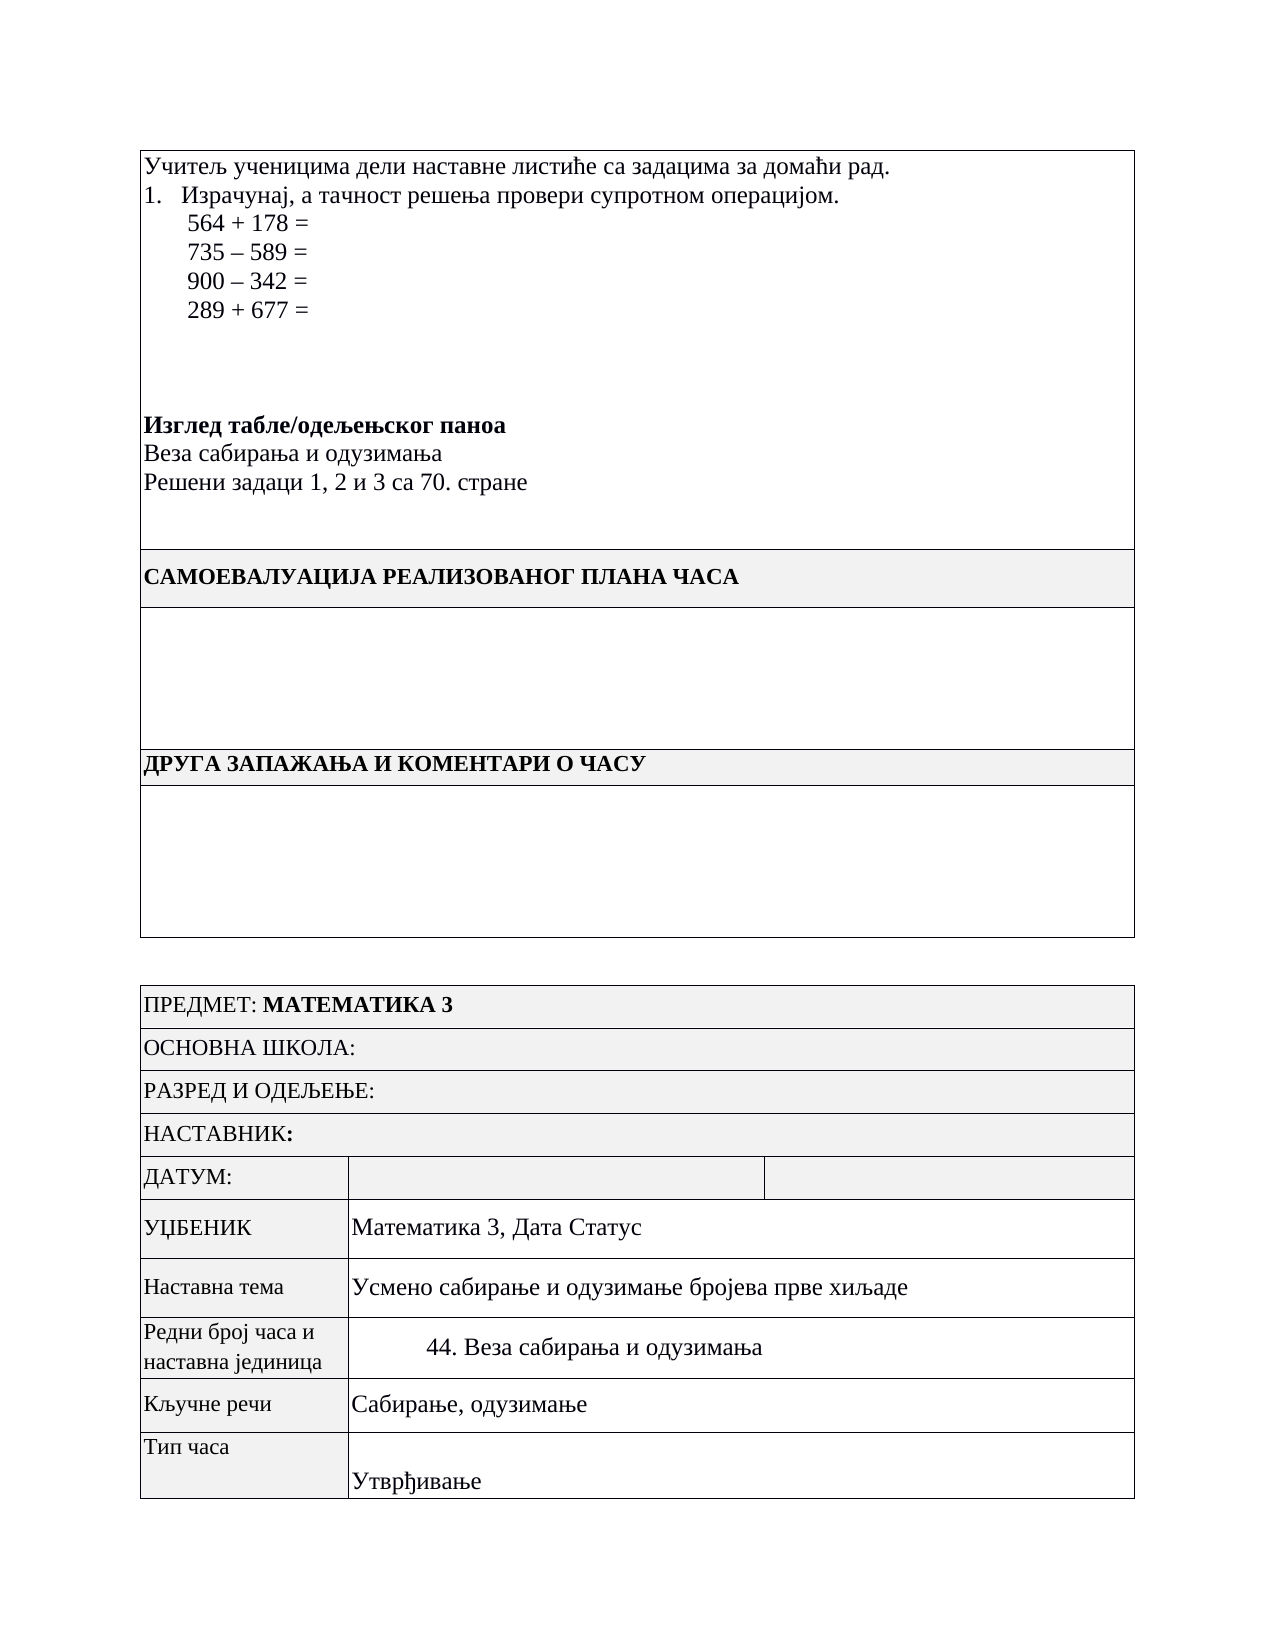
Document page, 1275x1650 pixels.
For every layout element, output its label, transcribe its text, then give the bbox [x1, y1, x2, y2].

table_cell [141, 786, 1134, 937]
table_header ПРЕДМЕТ: МАТЕМАТИКА 3 [141, 986, 1134, 1027]
table_cell Mатематика 3, Дата Статус [349, 1200, 1134, 1258]
table_cell УЏБЕНИК [141, 1200, 348, 1258]
table_cell НАСТАВНИК: [141, 1114, 1134, 1156]
table_cell Тип часа [141, 1433, 348, 1498]
table_cell [349, 1157, 764, 1199]
table_cell Утврђивање [349, 1433, 1134, 1498]
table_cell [141, 151, 1134, 549]
table_cell Наставна тема [141, 1259, 348, 1317]
table_cell 44. Веза сабирања и одузимања [349, 1318, 1134, 1378]
table_cell Усмено сабирање и одузимање бројева прве хиљаде [349, 1259, 1134, 1317]
table_cell Кључне речи [141, 1379, 348, 1432]
table_cell Редни број часа и наставна јединица [141, 1318, 348, 1378]
table_cell ОСНОВНА ШКОЛА: [141, 1029, 1134, 1070]
table_cell ДРУГА ЗАПАЖАЊА И КОМЕНТАРИ О ЧАСУ [141, 750, 1134, 785]
table_cell САМОЕВАЛУАЦИЈА РЕАЛИЗОВАНОГ ПЛАНА ЧАСА [141, 550, 1134, 607]
table_cell ДАТУМ: [141, 1157, 348, 1199]
table_cell РАЗРЕД И ОДЕЉЕЊЕ: [141, 1071, 1134, 1113]
table_cell Сабирање, одузимање [349, 1379, 1134, 1432]
table_cell [765, 1157, 1134, 1199]
table_cell [141, 608, 1134, 749]
